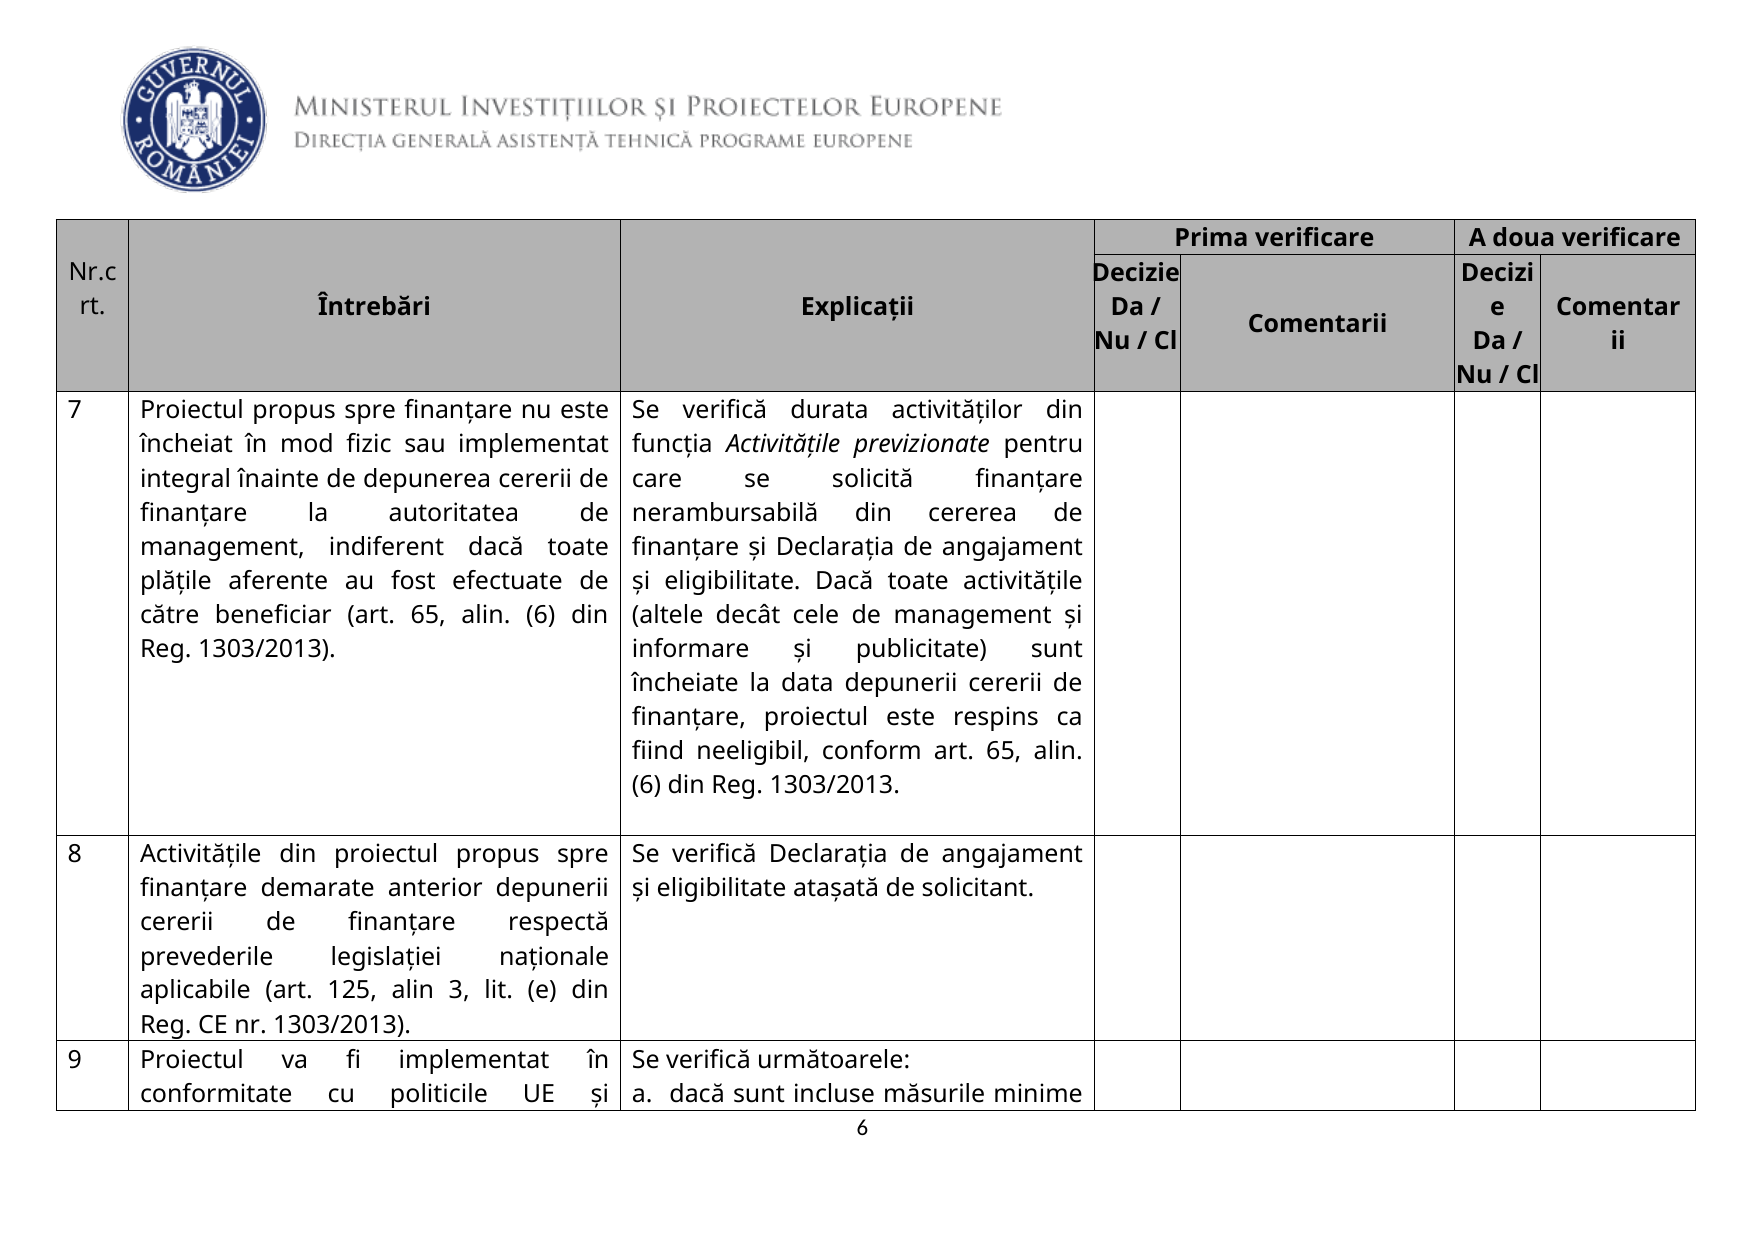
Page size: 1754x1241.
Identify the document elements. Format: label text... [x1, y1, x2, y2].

table_cell [1455, 392, 1540, 835]
table_cell 8 [57, 836, 128, 1040]
table_header Întrebări [129, 220, 620, 391]
table_cell Activitățile din proiectul propus spre finanțare demarate anterior depunerii cererii de finanțare respectă prevederile legislației naționale aplicabile (art. 125, alin 3, lit. (e) din Reg. CE nr. 1303/2013). [129, 836, 620, 1040]
table_cell [1181, 1041, 1454, 1109]
table_cell 7 [57, 392, 128, 835]
table_cell Decizie Da / Nu / Cl [1455, 255, 1540, 391]
table_cell 9 [57, 1041, 128, 1109]
table_cell Se verifică durata activităților din funcția Activitățile previzionate pentru care se solicită finanțare nerambursabilă din cererea de finanțare și Declarația de angajament și eligibilitate. Dacă toate activitățile (altele decât cele de management și informare și publicitate) sunt încheiate la data depunerii cererii de finanțare, proiectul este respins ca fiind neeligibil, conform art. 65, alin. (6) din Reg. 1303/2013. [621, 392, 1094, 835]
table_cell [1541, 1041, 1695, 1109]
table_header A doua verificare [1455, 220, 1695, 254]
table_cell [1095, 392, 1180, 835]
table_cell [1181, 392, 1454, 835]
table_header Explicații [621, 220, 1094, 391]
table_cell [1541, 836, 1695, 1040]
table_cell Comentarii [1181, 255, 1454, 391]
table_cell [1541, 392, 1695, 835]
table_cell [1181, 836, 1454, 1040]
table_cell Comentarii [1541, 255, 1695, 391]
table_cell Se verifică Declarația de angajament și eligibilitate atașată de solicitant. [621, 836, 1094, 1040]
picture [118, 43, 1152, 194]
table_cell [1095, 836, 1180, 1040]
table_cell Proiectul propus spre finanțare nu este încheiat în mod fizic sau implementat integral înainte de depunerea cererii de finanțare la autoritatea de management, indiferent dacă toate plățile aferente au fost efectuate de către beneficiar (art. 65, alin. (6) din Reg. 1303/2013). [129, 392, 620, 835]
table_header Nr.crt. [57, 220, 128, 391]
table_cell Proiectul va fi implementat în conformitate cu politicile UE şi naţionale: Informare şi publicitate Dezvoltare durabilă Egalitate de șanse Parteneriat [129, 1041, 620, 1109]
table_header Prima verificare [1095, 220, 1454, 254]
table_cell [1455, 1041, 1540, 1109]
table_cell Decizie Da / Nu / Cl [1095, 255, 1180, 391]
table_cell [1455, 836, 1540, 1040]
table_cell [1095, 1041, 1180, 1109]
